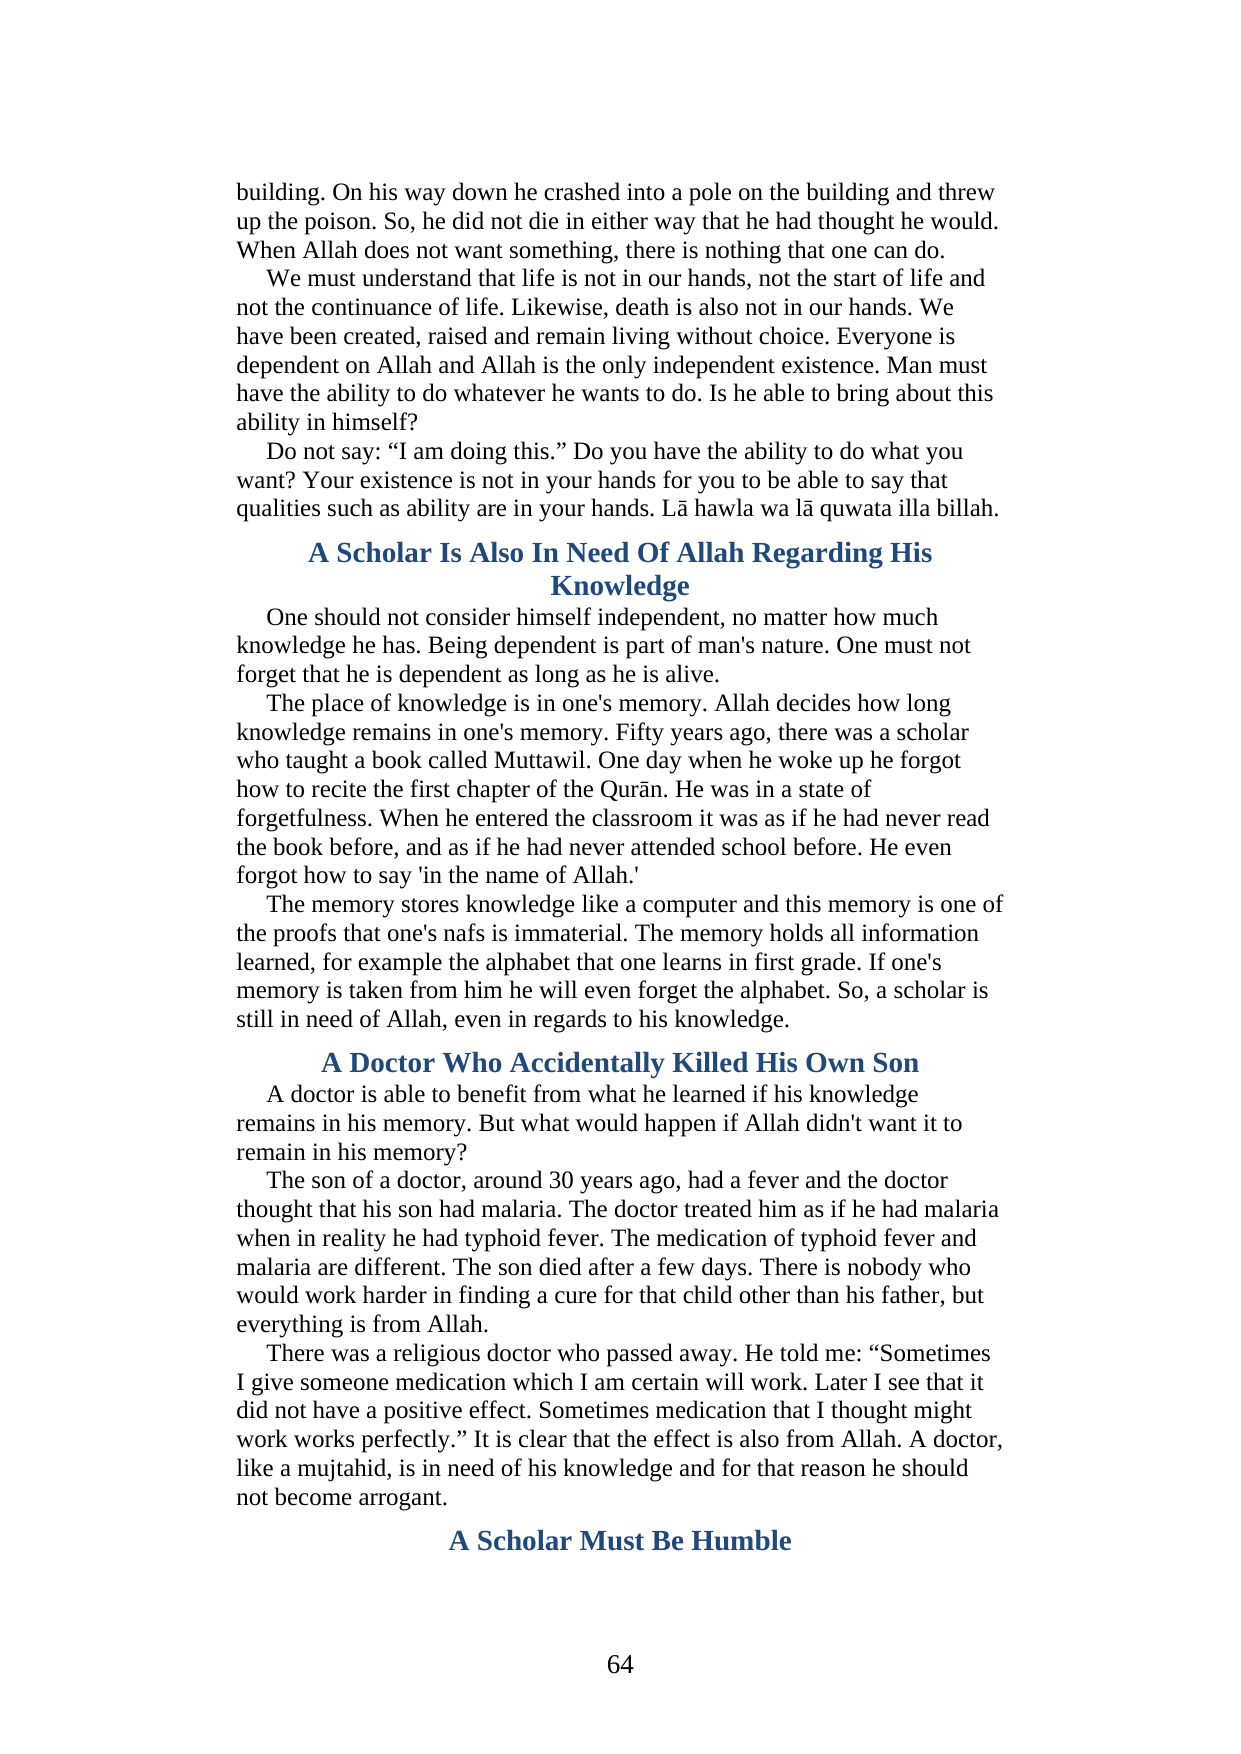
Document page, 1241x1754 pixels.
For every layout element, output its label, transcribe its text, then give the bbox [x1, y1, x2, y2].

text Do not say: “I am doing this.” Do you have the ability to do what you want? Your existence is not in your hands for you to be able to say that qualities such as ability are in your hands. Lā hawla wa lā quwata illa billah. [236, 436, 1004, 522]
text The memory stores knowledge like a computer and this memory is one of the proofs that one's nafs is immaterial. The memory holds all information learned, for example the alphabet that one learns in first grade. If one's memory is taken from him he will even forget the alphabet. So, a scholar is still in need of Allah, even in regards to his knowledge. [236, 889, 1004, 1033]
text The son of a doctor, around 30 years ago, had a fever and the doctor thought that his son had malaria. The doctor treated him as if he had malaria when in reality he had typhoid fever. The medication of typhoid fever and malaria are different. The son died after a few days. There is nobody who would work harder in finding a cure for that child other than his father, but everything is from Allah. [236, 1165, 1004, 1338]
subtitle A Scholar Must Be Humble [236, 1523, 1004, 1556]
subtitle A Scholar Is Also In Need Of Allah Regarding His Knowledge [236, 535, 1004, 602]
text building. On his way down he crashed into a pole on the building and threw up the poison. So, he did not die in either way that he had thought he would. When Allah does not want something, there is nothing that one can do. [236, 177, 1004, 263]
subtitle A Doctor Who Accidentally Killed His Own Son [236, 1046, 1004, 1079]
text One should not consider himself independent, no matter how much knowledge he has. Being dependent is part of man's nature. One must not forget that he is dependent as long as he is alive. [236, 602, 1004, 688]
text The place of knowledge is in one's memory. Allah decides how long knowledge remains in one's memory. Fifty years ago, there was a scholar who taught a book called Muttawil. One day when he woke up he forgot how to recite the first chapter of the Qurān. He was in a state of forgetfulness. When he entered the classroom it was as if he had never read the book before, and as if he had never attended school before. He even forgot how to say 'in the name of Allah.' [236, 688, 1004, 889]
text We must understand that life is not in our hands, not the start of life and not the continuance of life. Likewise, death is also not in our hands. We have been created, raised and remain living without choice. Everyone is dependent on Allah and Allah is the only independent existence. Man must have the ability to do whatever he wants to do. Is he able to bring about this ability in himself? [236, 263, 1004, 436]
text There was a religious doctor who passed away. He told me: “Sometimes I give someone medication which I am certain will work. Later I see that it did not have a positive effect. Sometimes medication that I thought might work works perfectly.” It is clear that the effect is also from Allah. A doctor, like a mujtahid, is in need of his knowledge and for that reason he should not become arrogant. [236, 1338, 1004, 1510]
text A doctor is able to benefit from what he learned if his knowledge remains in his memory. But what would happen if Allah didn't want it to remain in his memory? [236, 1079, 1004, 1165]
